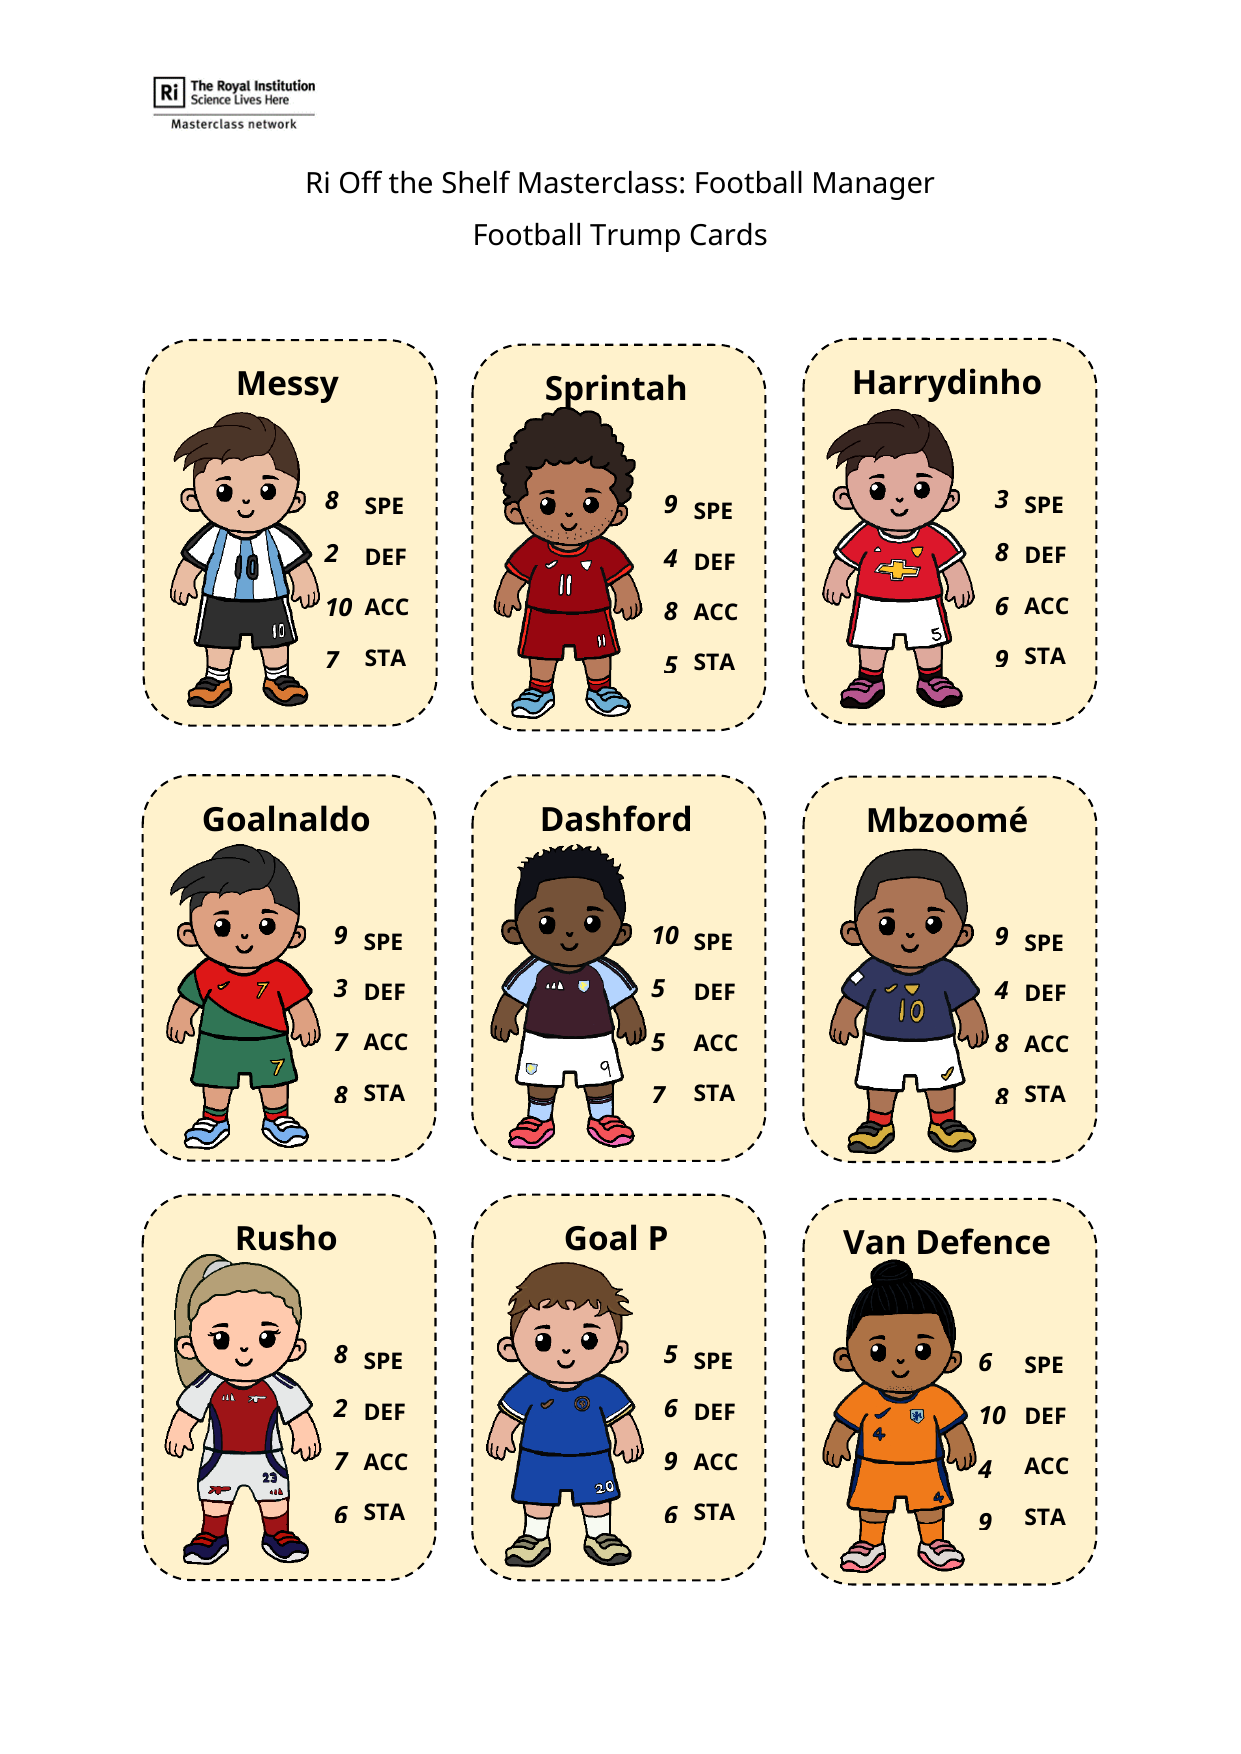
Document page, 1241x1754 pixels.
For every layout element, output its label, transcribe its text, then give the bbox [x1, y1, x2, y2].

picture [161, 839, 324, 1155]
text Ri Off the Shelf Masterclass: Football Manager [150, 162, 1090, 202]
picture [161, 1248, 326, 1569]
picture [819, 1255, 981, 1574]
picture [819, 406, 977, 713]
picture [484, 1260, 649, 1569]
picture [824, 843, 997, 1158]
text Football Trump Cards [150, 215, 1090, 254]
picture [168, 408, 320, 714]
picture [490, 400, 646, 723]
picture [487, 839, 652, 1151]
picture [150, 73, 319, 138]
